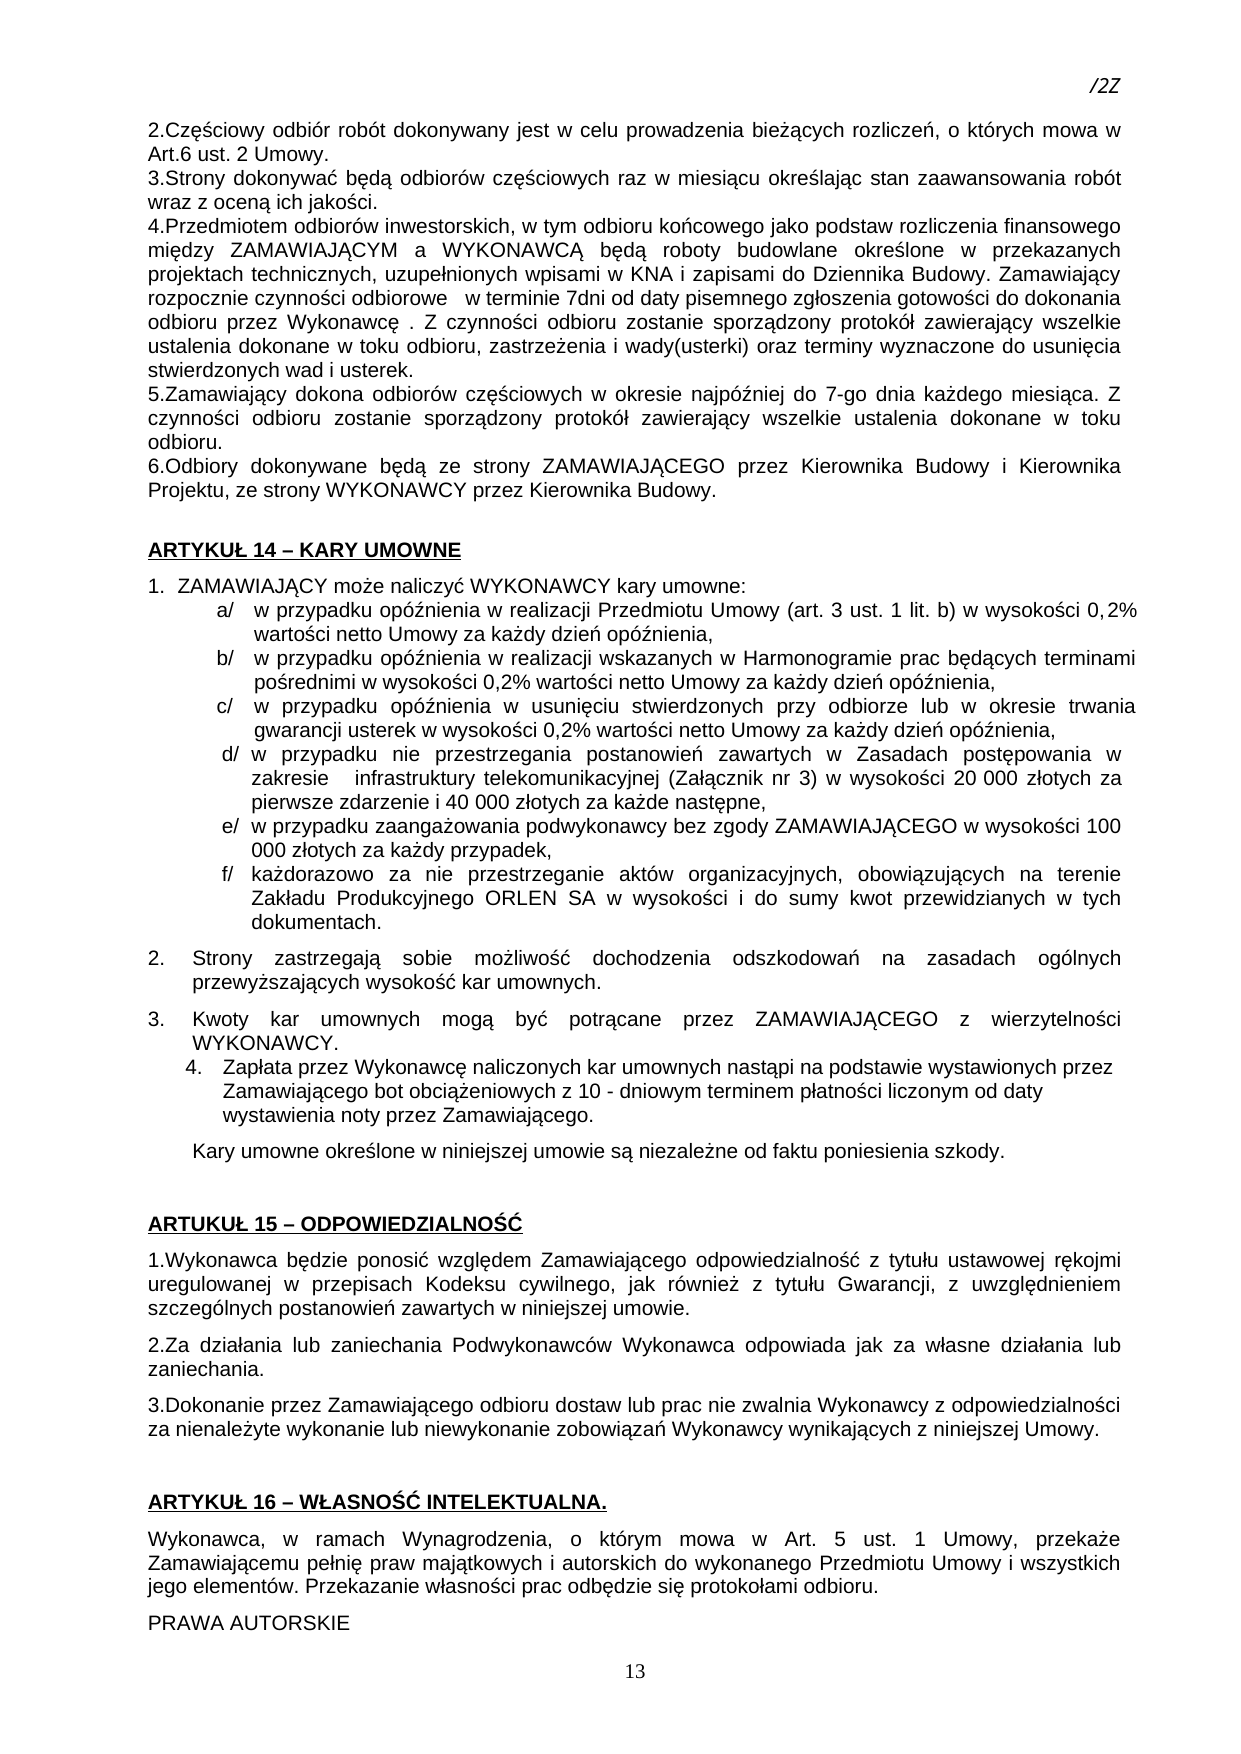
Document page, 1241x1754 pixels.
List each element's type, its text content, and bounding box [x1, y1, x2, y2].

text PRAWA AUTORSKIE [148, 1611, 1122, 1635]
text 1.Wykonawca będzie ponosić względem Zamawiającego odpowiedzialność z tytułu ustawowej rękojmi uregulowanej w przepisach Kodeksu cywilnego, jak również z tytułu Gwarancji, z uwzględnieniem szczególnych postanowień zawartych w niniejszej umowie. [148, 1248, 1122, 1320]
text ARTYKUŁ 16 – WŁASNOŚĆ INTELEKTUALNA. [148, 1490, 1122, 1514]
list Strony zastrzegają sobie możliwość dochodzenia odszkodowań na zasadach ogólnych przewyższających wysokość kar umownych. [148, 946, 1122, 994]
list Kwoty kar umownych mogą być potrącane przez ZAMAWIAJĄCEGO z wierzytelności WYKONAWCY. [148, 1007, 1122, 1054]
list w przypadku zaangażowania podwykonawcy bez zgody ZAMAWIAJĄCEGO w wysokości 100 000 złotych za każdy przypadek, [222, 814, 1122, 862]
text 2.Częściowy odbiór robót dokonywany jest w celu prowadzenia bieżących rozliczeń, o których mowa w Art.6 ust. 2 Umowy. [148, 118, 1122, 166]
text 6.Odbiory dokonywane będą ze strony ZAMAWIAJĄCEGO przez Kierownika Budowy i Kierownika Projektu, ze strony WYKONAWCY przez Kierownika Budowy. [148, 453, 1122, 501]
text 3.Dokonanie przez Zamawiającego odbioru dostaw lub prac nie zwalnia Wykonawcy z odpowiedzialności za nienależyte wykonanie lub niewykonanie zobowiązań Wykonawcy wynikających z niniejszej Umowy. [148, 1393, 1122, 1441]
text 5.Zamawiający dokona odbiorów częściowych w okresie najpóźniej do 7-go dnia każdego miesiąca. Z czynności odbioru zostanie sporządzony protokół zawierający wszelkie ustalenia dokonane w toku odbioru. [148, 382, 1122, 453]
list każdorazowo za nie przestrzeganie aktów organizacyjnych, obowiązujących na terenie Zakładu Produkcyjnego ORLEN SA w wysokości i do sumy kwot przewidzianych w tych dokumentach. [222, 862, 1122, 934]
text Wykonawca, w ramach Wynagrodzenia, o którym mowa w Art. 5 ust. 1 Umowy, przekaże Zamawiającemu pełnię praw majątkowych i autorskich do wykonanego Przedmiotu Umowy i wszystkich jego elementów. Przekazanie własności prac odbędzie się protokołami odbioru. [148, 1526, 1122, 1598]
text 4.Przedmiotem odbiorów inwestorskich, w tym odbioru końcowego jako podstaw rozliczenia finansowego między ZAMAWIAJĄCYM a WYKONAWCĄ będą roboty budowlane określone w przekazanych projektach technicznych, uzupełnionych wpisami w KNA i zapisami do Dziennika Budowy. Zamawiający rozpocznie czynności odbiorowe w terminie 7dni od daty pisemnego zgłoszenia gotowości do dokonania odbioru przez Wykonawcę . Z czynności odbioru zostanie sporządzony protokół zawierający wszelkie ustalenia dokonane w toku odbioru, zastrzeżenia i wady(usterki) oraz terminy wyznaczone do usunięcia stwierdzonych wad i usterek. [148, 214, 1122, 382]
list w przypadku opóźnienia w usunięciu stwierdzonych przy odbiorze lub w okresie trwania gwarancji usterek w wysokości 0,2% wartości netto Umowy za każdy dzień opóźnienia, [216, 694, 1137, 742]
list w przypadku nie przestrzegania postanowień zawartych w Zasadach postępowania w zakresie infrastruktury telekomunikacyjnej (Załącznik nr 3) w wysokości 20 000 złotych za pierwsze zdarzenie i 40 000 złotych za każde następne, [222, 742, 1122, 814]
text ARTYKUŁ 14 – KARY UMOWNE [148, 538, 1122, 562]
list ZAMAWIAJĄCY może naliczyć WYKONAWCY kary umowne: [148, 574, 1122, 598]
text ARTUKUŁ 15 – ODPOWIEDZIALNOŚĆ [148, 1212, 1122, 1236]
text Kary umowne określone w niniejszej umowie są niezależne od faktu poniesienia szkody. [192, 1139, 1122, 1163]
text 3.Strony dokonywać będą odbiorów częściowych raz w miesiącu określając stan zaawansowania robót wraz z oceną ich jakości. [148, 166, 1122, 214]
list w przypadku opóźnienia w realizacji wskazanych w Harmonogramie prac będących terminami pośrednimi w wysokości 0,2% wartości netto Umowy za każdy dzień opóźnienia, [216, 646, 1137, 694]
list w przypadku opóźnienia w realizacji Przedmiotu Umowy (art. 3 ust. 1 lit. b) w wysokości 0,2% wartości netto Umowy za każdy dzień opóźnienia, [216, 598, 1137, 646]
text 2.Za działania lub zaniechania Podwykonawców Wykonawca odpowiada jak za własne działania lub zaniechania. [148, 1333, 1122, 1381]
list Zapłata przez Wykonawcę naliczonych kar umownych nastąpi na podstawie wystawionych przez Zamawiającego bot obciążeniowych z 10 - dniowym terminem płatności liczonym od daty wystawienia noty przez Zamawiającego. [185, 1054, 1122, 1126]
